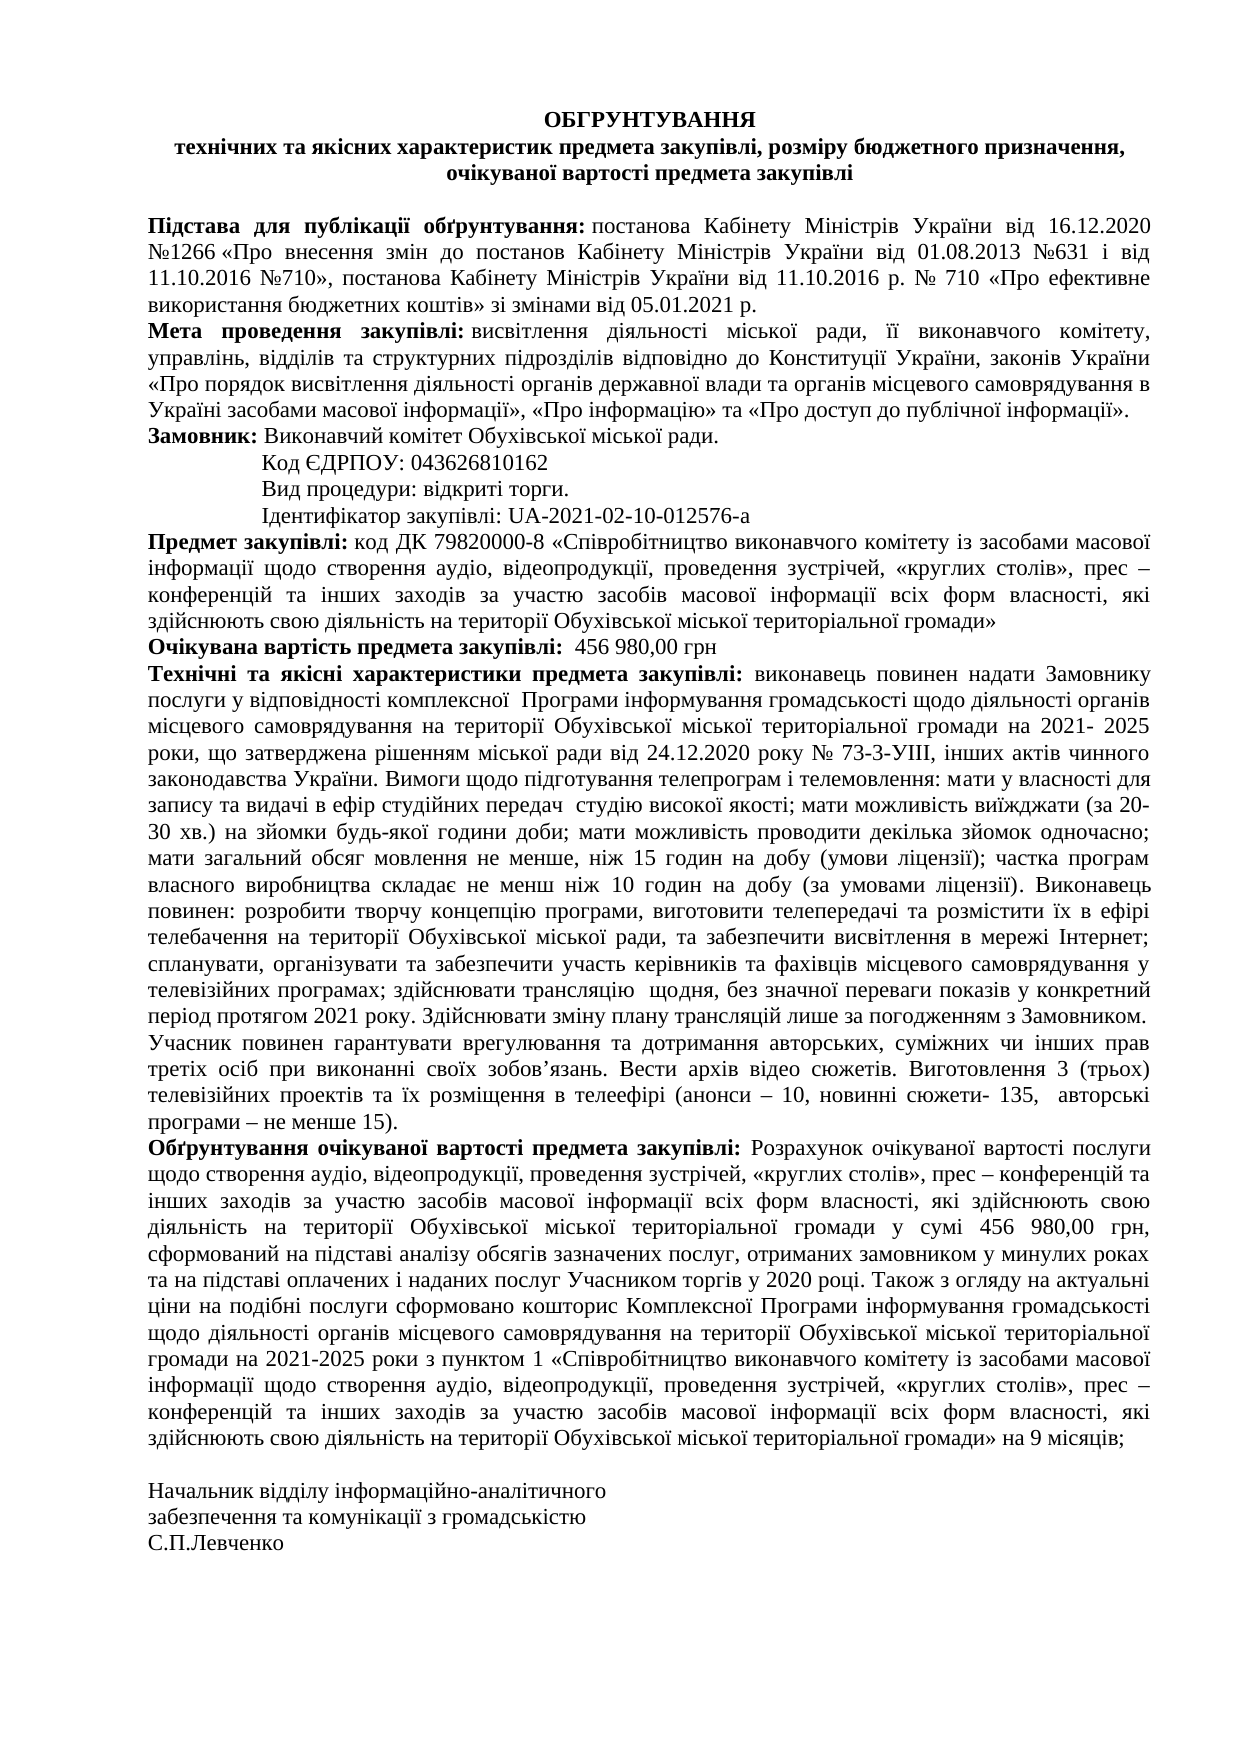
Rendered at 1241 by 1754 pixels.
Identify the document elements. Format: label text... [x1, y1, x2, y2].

text Очікувана вартість предмета закупівлі: 456 980,00 грн [148, 633, 1152, 660]
text Предмет закупівлі: код ДК 79820000-8 «Співробітництво виконавчого комітету із засобами масової інформації щодо створення аудіо, відеопродукції, проведення зустрічей, «круглих столів», прес – конференцій та інших заходів за участю засобів масової інформації всіх форм власності, які здійснюють свою діяльність на території Обухівської міської територіальної громади» [148, 528, 1152, 633]
text Технічні та якісні характеристики предмета закупівлі: виконавець повинен надати Замовнику послуги у відповідності комплексної Програми інформування громадськості щодо діяльності органів місцевого самоврядування на території Обухівської міської територіальної громади на 2021- 2025 роки, що затверджена рішенням міської ради від 24.12.2020 року № 73-3-УІІІ, інших актів чинного законодавства України. Вимоги щодо підготування телепрограм і телемовлення: мати у власності для запису та видачі в ефір студійних передач студію високої якості; мати можливість виїжджати (за 20-30 хв.) на зйомки будь-якої години доби; мати можливість проводити декілька зйомок одночасно; мати загальний обсяг мовлення не менше, ніж 15 годин на добу (умови ліцензії); частка програм власного виробництва складає не менш ніж 10 годин на добу (за умовами ліцензії). Виконавець повинен: розробити творчу концепцію програми, виготовити телепередачі та розмістити їх в ефірі телебачення на території Обухівської міської ради, та забезпечити висвітлення в мережі Інтернет; спланувати, організувати та забезпечити участь керівників та фахівців місцевого самоврядування у телевізійних програмах; здійснювати трансляцію щодня, без значної переваги показів у конкретний період протягом 2021 року. Здійснювати зміну плану трансляцій лише за погодженням з Замовником. [148, 660, 1152, 1029]
text Код ЄДРПОУ: 043626810162 [148, 449, 1152, 475]
text ОБГРУНТУВАННЯ [148, 106, 1152, 133]
text Начальник відділу інформаційно-аналітичного [148, 1477, 1152, 1503]
text технічних та якісних характеристик предмета закупівлі, розміру бюджетного призначення, очікуваної вартості предмета закупівлі [148, 133, 1152, 185]
text Замовник: Виконавчий комітет Обухівської міської ради. [148, 423, 1152, 449]
text Мета проведення закупівлі: висвітлення діяльності міської ради, її виконавчого комітету, управлінь, відділів та структурних підрозділів відповідно до Конституції України, законів України «Про порядок висвітлення діяльності органів державної влади та органів місцевого самоврядування в Україні засобами масової інформації», «Про інформацію» та «Про доступ до публічної інформації». [148, 317, 1152, 423]
text Вид процедури: відкриті торги. [148, 475, 1152, 502]
text Обґрунтування очікуваної вартості предмета закупівлі: Розрахунок очікуваної вартості послуги щодо створення аудіо, відеопродукції, проведення зустрічей, «круглих столів», прес – конференцій та інших заходів за участю засобів масової інформації всіх форм власності, які здійснюють свою діяльність на території Обухівської міської територіальної громади у сумі 456 980,00 грн, сформований на підставі аналізу обсягів зазначених послуг, отриманих замовником у минулих роках та на підставі оплачених і наданих послуг Учасником торгів у 2020 році. Також з огляду на актуальні ціни на подібні послуги сформовано кошторис Комплексної Програми інформування громадськості щодо діяльності органів місцевого самоврядування на території Обухівської міської територіальної громади на 2021-2025 роки з пунктом 1 «Співробітництво виконавчого комітету із засобами масової інформації щодо створення аудіо, відеопродукції, проведення зустрічей, «круглих столів», прес – конференцій та інших заходів за участю засобів масової інформації всіх форм власності, які здійснюють свою діяльність на території Обухівської міської територіальної громади» на 9 місяців; [148, 1134, 1152, 1450]
text Ідентифікатор закупівлі: UA-2021-02-10-012576-a [148, 502, 1152, 528]
text забезпечення та комунікації з громадськістю [148, 1503, 1152, 1529]
text Підстава для публікації обґрунтування: постанова Кабінету Міністрів України від 16.12.2020 №1266 «Про внесення змін до постанов Кабінету Міністрів України від 01.08.2013 №631 і від 11.10.2016 №710», постанова Кабінету Міністрів України від 11.10.2016 р. № 710 «Про ефективне використання бюджетних коштів» зі змінами від 05.01.2021 р. [148, 212, 1152, 317]
text Учасник повинен гарантувати врегулювання та дотримання авторських, суміжних чи інших прав третіх осіб при виконанні своїх зобов’язань. Вести архів відео сюжетів. Виготовлення 3 (трьох) телевізійних проектів та їх розміщення в телеефірі (анонси – 10, новинні сюжети- 135, авторські програми – не менше 15). [148, 1029, 1152, 1134]
text С.П.Левченко [148, 1529, 1152, 1556]
